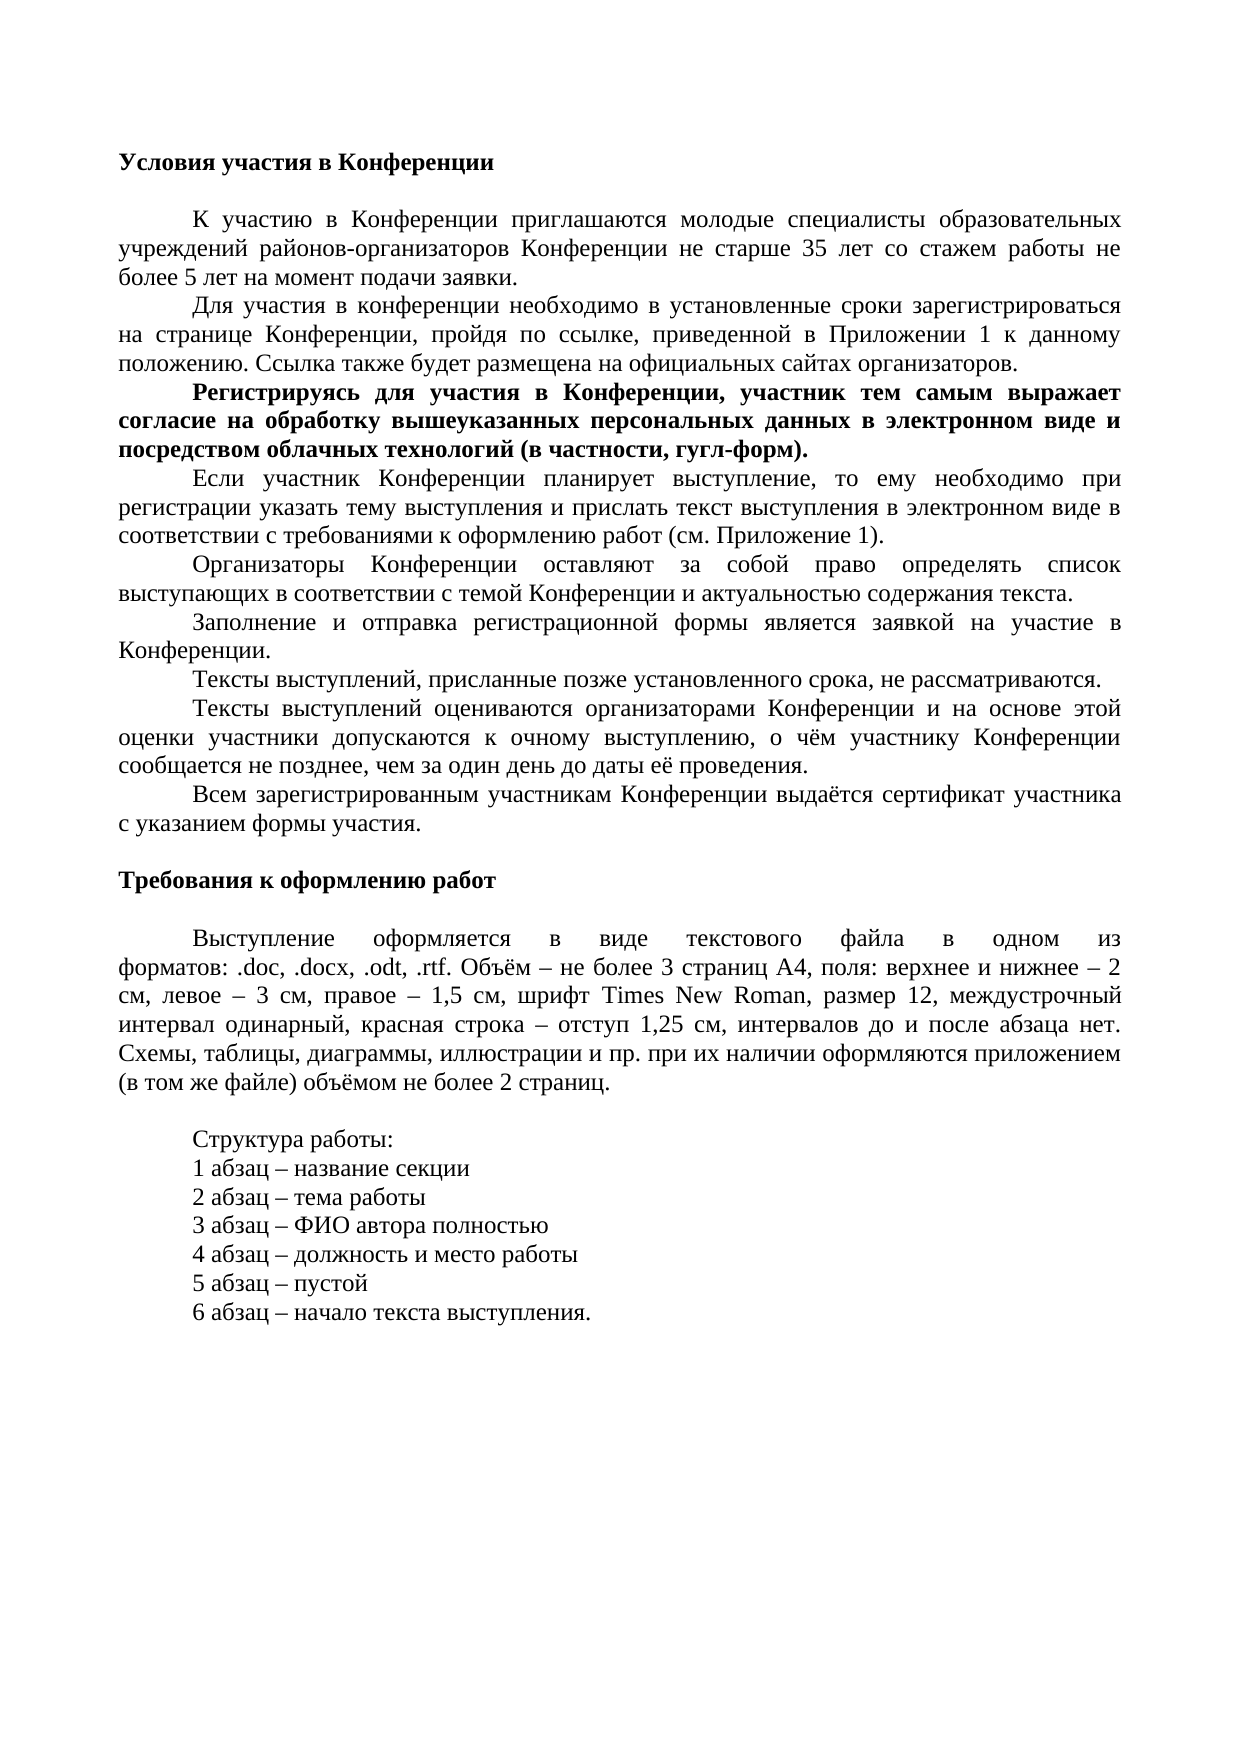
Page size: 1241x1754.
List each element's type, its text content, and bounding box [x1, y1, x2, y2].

text Структура работы: [118, 1124, 1122, 1153]
text 1 абзац – название секции [118, 1153, 1122, 1182]
text Регистрируясь для участия в Конференции, участник тем самым выражает согласие на обработку вышеуказанных персональных данных в электронном виде и посредством облачных технологий (в частности, гугл-форм). [118, 377, 1122, 463]
text Выступление оформляется в виде текстового файла в одном из форматов: .doc, .docx, .odt, .rtf. Объём – не более 3 страниц А4, поля: верхнее и нижнее – 2 см, левое – 3 см, правое – 1,5 см, шрифт Times New Roman, размер 12, междустрочный интервал одинарный, красная строка – отступ 1,25 см, интервалов до и после абзаца нет. Схемы, таблицы, диаграммы, иллюстрации и пр. при их наличии оформляются приложением (в том же файле) объёмом не более 2 страниц. [118, 923, 1122, 1096]
text 4 абзац – должность и место работы [118, 1239, 1122, 1268]
text Заполнение и отправка регистрационной формы является заявкой на участие в Конференции. [118, 607, 1122, 664]
text Тексты выступлений оцениваются организаторами Конференции и на основе этой оценки участники допускаются к очному выступлению, о чём участнику Конференции сообщается не позднее, чем за один день до даты её проведения. [118, 693, 1122, 779]
text 2 абзац – тема работы [118, 1182, 1122, 1211]
text Организаторы Конференции оставляют за собой право определять список выступающих в соответствии с темой Конференции и актуальностью содержания текста. [118, 549, 1122, 607]
text Требования к оформлению работ [118, 866, 1122, 894]
text 5 абзац – пустой [118, 1268, 1122, 1297]
text Для участия в конференции необходимо в установленные сроки зарегистрироваться на странице Конференции, пройдя по ссылке, приведенной в Приложении 1 к данному положению. Ссылка также будет размещена на официальных сайтах организаторов. [118, 291, 1122, 377]
text Если участник Конференции планирует выступление, то ему необходимо при регистрации указать тему выступления и прислать текст выступления в электронном виде в соответствии с требованиями к оформлению работ (см. Приложение 1). [118, 463, 1122, 549]
text Всем зарегистрированным участникам Конференции выдаётся сертификат участника с указанием формы участия. [118, 779, 1122, 837]
text 3 абзац – ФИО автора полностью [118, 1211, 1122, 1239]
text 6 абзац – начало текста выступления. [118, 1297, 1122, 1326]
text К участию в Конференции приглашаются молодые специалисты образовательных учреждений районов-организаторов Конференции не старше 35 лет со стажем работы не более 5 лет на момент подачи заявки. [118, 204, 1122, 291]
text Тексты выступлений, присланные позже установленного срока, не рассматриваются. [118, 664, 1122, 693]
text Условия участия в Конференции [118, 118, 1122, 176]
